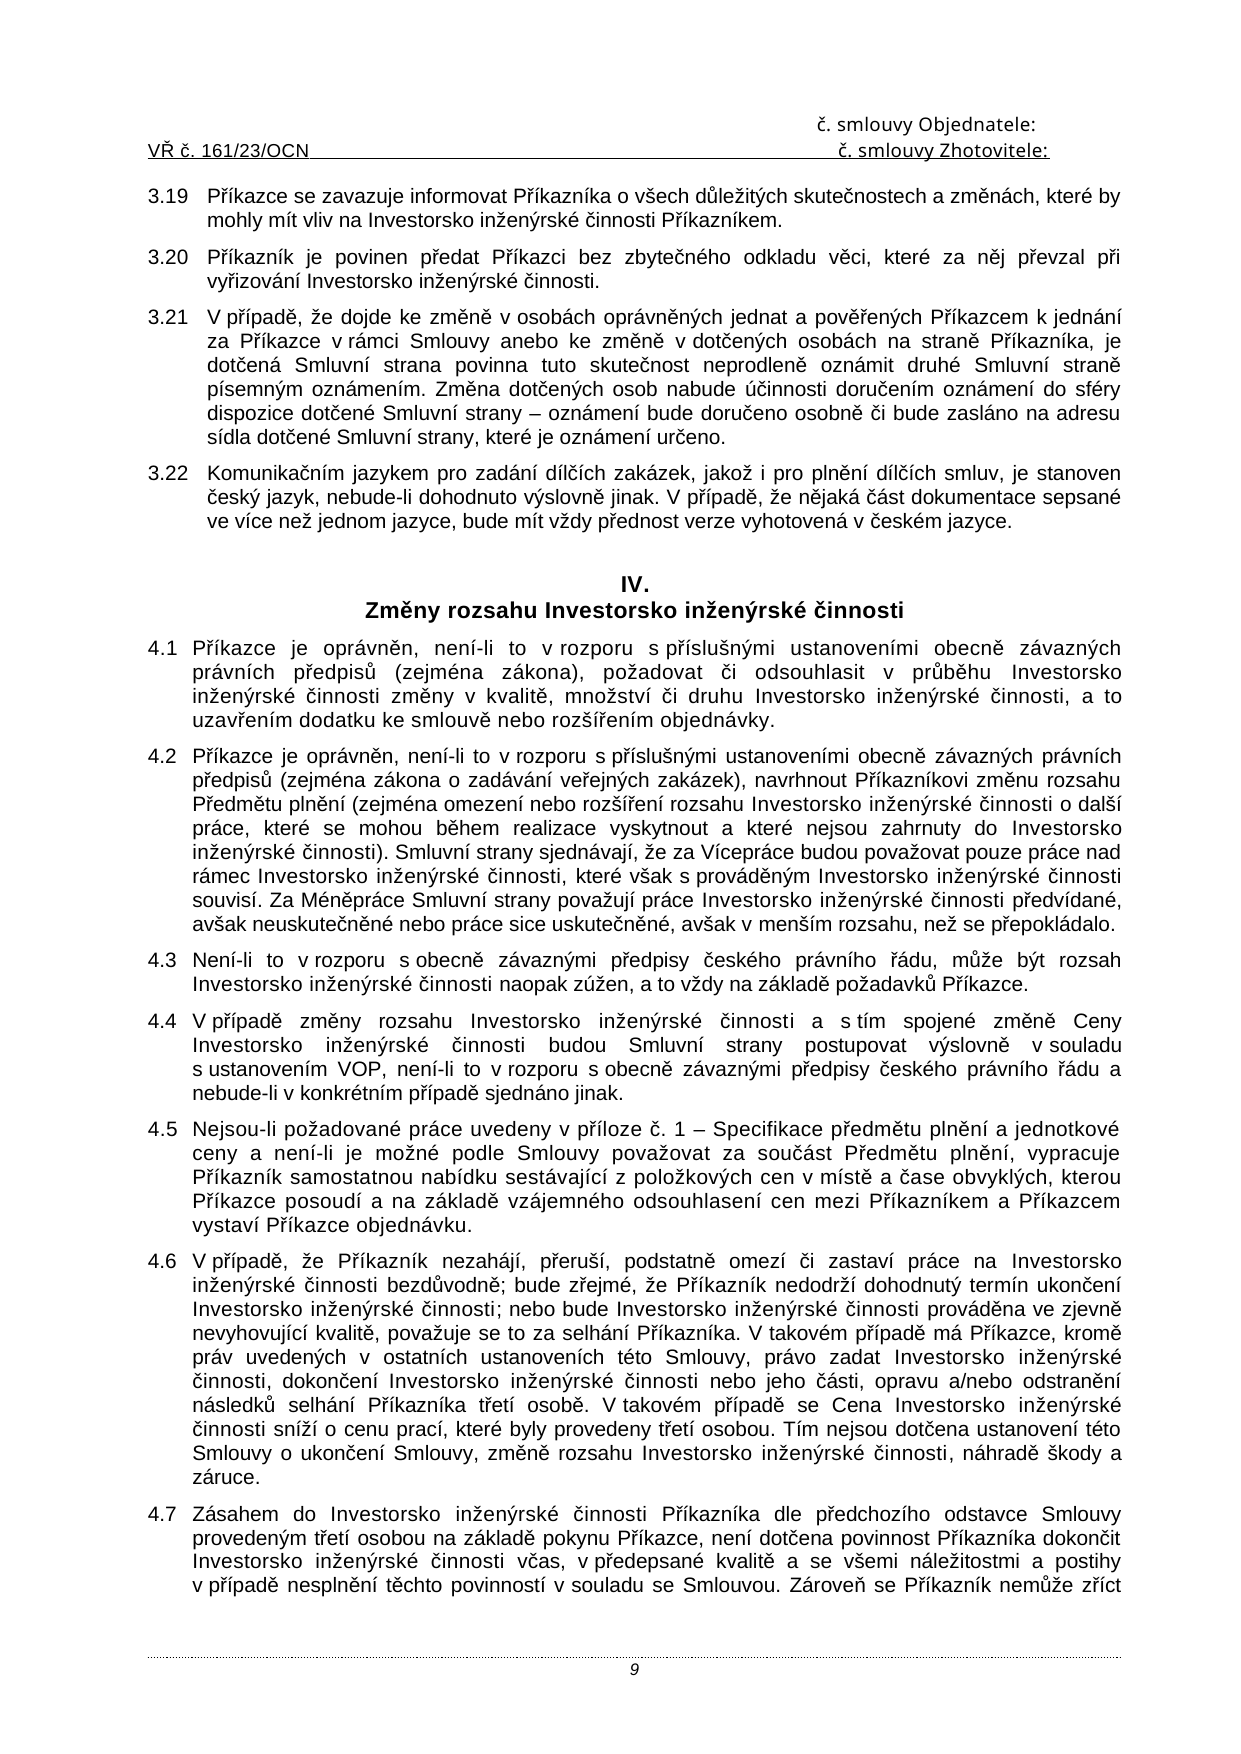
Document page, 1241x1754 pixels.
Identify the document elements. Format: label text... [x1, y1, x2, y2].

list Příkazník je povinen předat Příkazci bez zbytečného odkladu věci, které za něj převzal při vyřizování Investorsko inženýrské činnosti. [148, 244, 1122, 292]
list Příkazce se zavazuje informovat Příkazníka o všech důležitých skutečnostech a změnách, které by mohly mít vliv na Investorsko inženýrské činnosti Příkazníkem. [148, 184, 1122, 232]
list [148, 1501, 1122, 1597]
list Příkazce je oprávněn, není-li to v rozporu s příslušnými ustanoveními obecně závazných právních předpisů (zejména zákona), požadovat či odsouhlasit v průběhu Investorsko inženýrské činnosti změny v kvalitě, množství či druhu Investorsko inženýrské činnosti, a to uzavřením dodatku ke smlouvě nebo rozšířením objednávky. [148, 636, 1122, 732]
list Nejsou-li požadované práce uvedeny v příloze č. 1 – Specifikace předmětu plnění a jednotkové ceny a není-li je možné podle Smlouvy považovat za součást Předmětu plnění, vypracuje Příkazník samostatnou nabídku sestávající z položkových cen v místě a čase obvyklých, kterou Příkazce posoudí a na základě vzájemného odsouhlasení cen mezi Příkazníkem a Příkazcem vystaví Příkazce objednávku. [148, 1117, 1122, 1237]
list Komunikačním jazykem pro zadání dílčích zakázek, jakož i pro plnění dílčích smluv, je stanoven český jazyk, nebude-li dohodnuto výslovně jinak. V případě, že nějaká část dokumentace sepsané ve více než jednom jazyce, bude mít vždy přednost verze vyhotovená v českém jazyce. [148, 461, 1122, 533]
list V případě změny rozsahu Investorsko inženýrské činnosti a s tím spojené změně Ceny Investorsko inženýrské činnosti budou Smluvní strany postupovat výslovně v souladu s ustanovením VOP, není-li to v rozporu s obecně závaznými předpisy českého právního řádu a nebude-li v konkrétním případě sjednáno jinak. [148, 1009, 1122, 1104]
list V případě, že Příkazník nezahájí, přeruší, podstatně omezí či zastaví práce na Investorsko inženýrské činnosti bezdůvodně; bude zřejmé, že Příkazník nedodrží dohodnutý termín ukončení Investorsko inženýrské činnosti; nebo bude Investorsko inženýrské činnosti prováděna ve zjevně nevyhovující kvalitě, považuje se to za selhání Příkazníka. V takovém případě má Příkazce, kromě práv uvedených v ostatních ustanoveních této Smlouvy, právo zadat Investorsko inženýrské činnosti, dokončení Investorsko inženýrské činnosti nebo jeho části, opravu a/nebo odstranění následků selhání Příkazníka třetí osobě. V takovém případě se Cena Investorsko inženýrské činnosti sníží o cenu prací, které byly provedeny třetí osobou. Tím nejsou dotčena ustanovení této Smlouvy o ukončení Smlouvy, změně rozsahu Investorsko inženýrské činnosti, náhradě škody a záruce. [148, 1249, 1122, 1489]
list Příkazce je oprávněn, není-li to v rozporu s příslušnými ustanoveními obecně závazných právních předpisů (zejména zákona o zadávání veřejných zakázek), navrhnout Příkazníkovi změnu rozsahu Předmětu plnění (zejména omezení nebo rozšíření rozsahu Investorsko inženýrské činnosti o další práce, které se mohou během realizace vyskytnout a které nejsou zahrnuty do Investorsko inženýrské činnosti). Smluvní strany sjednávají, že za Vícepráce budou považovat pouze práce nad rámec Investorsko inženýrské činnosti, které však s prováděným Investorsko inženýrské činnosti souvisí. Za Méněpráce Smluvní strany považují práce Investorsko inženýrské činnosti předvídané, avšak neuskutečněné nebo práce sice uskutečněné, avšak v menším rozsahu, než se přepokládalo. [148, 744, 1122, 936]
list Není-li to v rozporu s obecně závaznými předpisy českého právního řádu, může být rozsah Investorsko inženýrské činnosti naopak zúžen, a to vždy na základě požadavků Příkazce. [148, 948, 1122, 996]
text Změny rozsahu Investorsko inženýrské činnosti [148, 597, 1122, 623]
list V případě, že dojde ke změně v osobách oprávněných jednat a pověřených Příkazcem k jednání za Příkazce v rámci Smlouvy anebo ke změně v dotčených osobách na straně Příkazníka, je dotčená Smluvní strana povinna tuto skutečnost neprodleně oznámit druhé Smluvní straně písemným oznámením. Změna dotčených osob nabude účinnosti doručením oznámení do sféry dispozice dotčené Smluvní strany – oznámení bude doručeno osobně či bude zasláno na adresu sídla dotčené Smluvní strany, které je oznámení určeno. [148, 305, 1122, 449]
text IV. [148, 571, 1122, 597]
